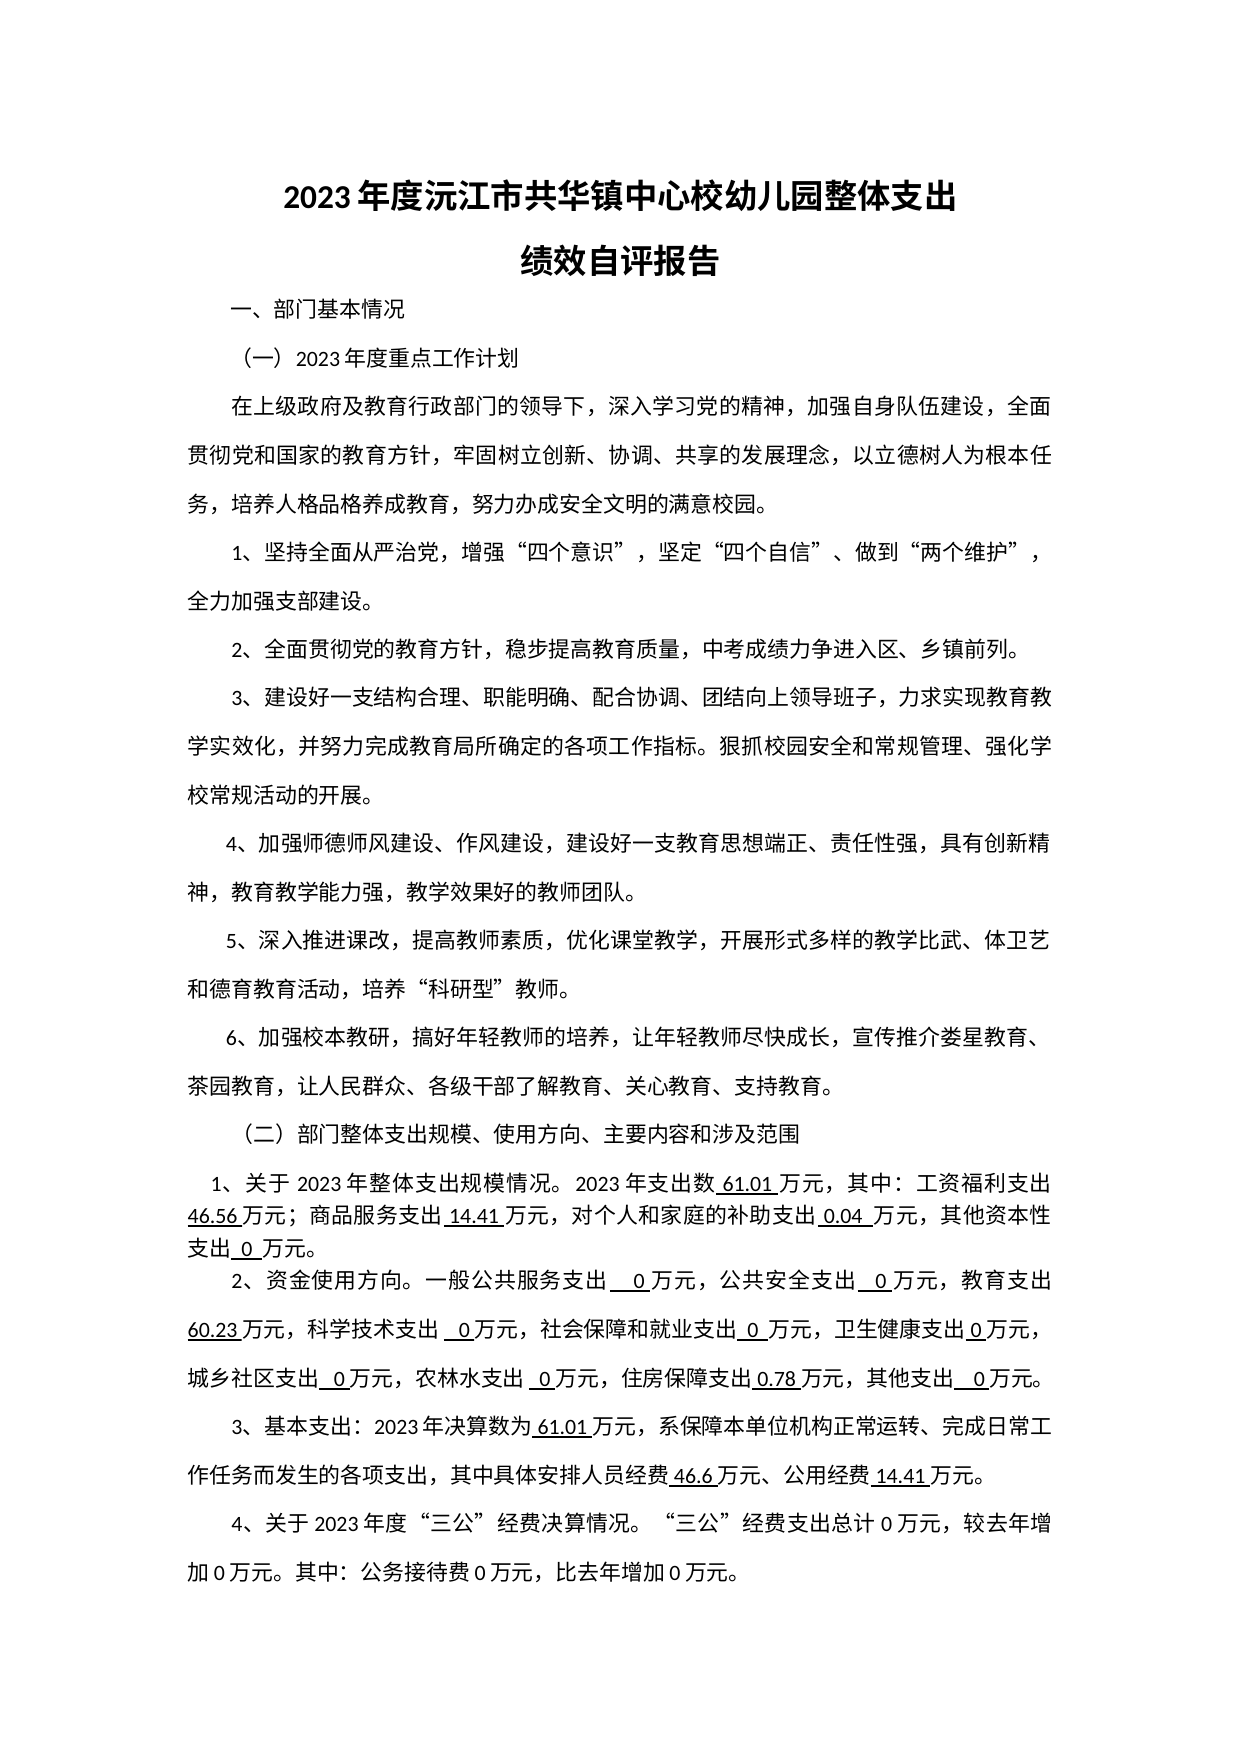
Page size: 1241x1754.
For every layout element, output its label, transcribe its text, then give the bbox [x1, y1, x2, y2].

text 一、部门基本情况 [187, 292, 1053, 324]
text 3、建设好一支结构合理、职能明确、配合协调、团结向上领导班子，力求实现教育教学实效化，并努力完成教育局所确定的各项工作指标。狠抓校园安全和常规管理、强化学校常规活动的开展。 [187, 680, 1053, 810]
text 2、全面贯彻党的教育方针，稳步提高教育质量，中考成绩力争进入区、乡镇前列。 [187, 632, 1053, 664]
text 绩效自评报告 [187, 227, 1053, 292]
text 1、关于 2023年整体支出规模情况。2023年支出数 61.01 万元，其中：工资福利支出 46.56万元；商品服务支出 14.41 万元，对个人和家庭的补助支出 0.04 万元，其他资本性支出 0 万元。 [187, 1165, 1053, 1263]
text 2、资金使用方向。一般公共服务支出 0 万元，公共安全支出 0 万元，教育支出60.23万元，科学技术支出 0万元，社会保障和就业支出 0 万元，卫生健康支出 0 万元，城乡社区支出 0 万元，农林水支出 0 万元，住房保障支出 0.78 万元，其他支出 0万元。 [187, 1263, 1053, 1393]
text 2023年度沅江市共华镇中心校幼儿园整体支出 [187, 162, 1053, 227]
text （一）2023年度重点工作计划 [187, 340, 1053, 373]
text 4、关于2023年度“三公”经费决算情况。“三公”经费支出总计0万元，较去年增加0万元。其中：公务接待费0万元，比去年增加0万元。 [187, 1506, 1053, 1587]
text 1、坚持全面从严治党，增强“四个意识”，坚定“四个自信”、做到“两个维护”，全力加强支部建设。 [187, 534, 1053, 616]
text 3、基本支出：2023年决算数为 61.01 万元，系保障本单位机构正常运转、完成日常工作任务而发生的各项支出，其中具体安排人员经费 46.6 万元、公用经费 14.41 万元。 [187, 1409, 1053, 1490]
text 6、加强校本教研，搞好年轻教师的培养，让年轻教师尽快成长，宣传推介娄星教育、茶园教育，让人民群众、各级干部了解教育、关心教育、支持教育。 [187, 1020, 1053, 1101]
text 5、深入推进课改，提高教师素质，优化课堂教学，开展形式多样的教学比武、体卫艺和德育教育活动，培养“科研型”教师。 [187, 923, 1053, 1004]
text 4、加强师德师风建设、作风建设，建设好一支教育思想端正、责任性强，具有创新精神，教育教学能力强，教学效果好的教师团队。 [187, 826, 1053, 907]
text （二）部门整体支出规模、使用方向、主要内容和涉及范围 [187, 1117, 1053, 1149]
text 在上级政府及教育行政部门的领导下，深入学习党的精神，加强自身队伍建设，全面贯彻党和国家的教育方针，牢固树立创新、协调、共享的发展理念，以立德树人为根本任务，培养人格品格养成教育，努力办成安全文明的满意校园。 [187, 389, 1053, 519]
